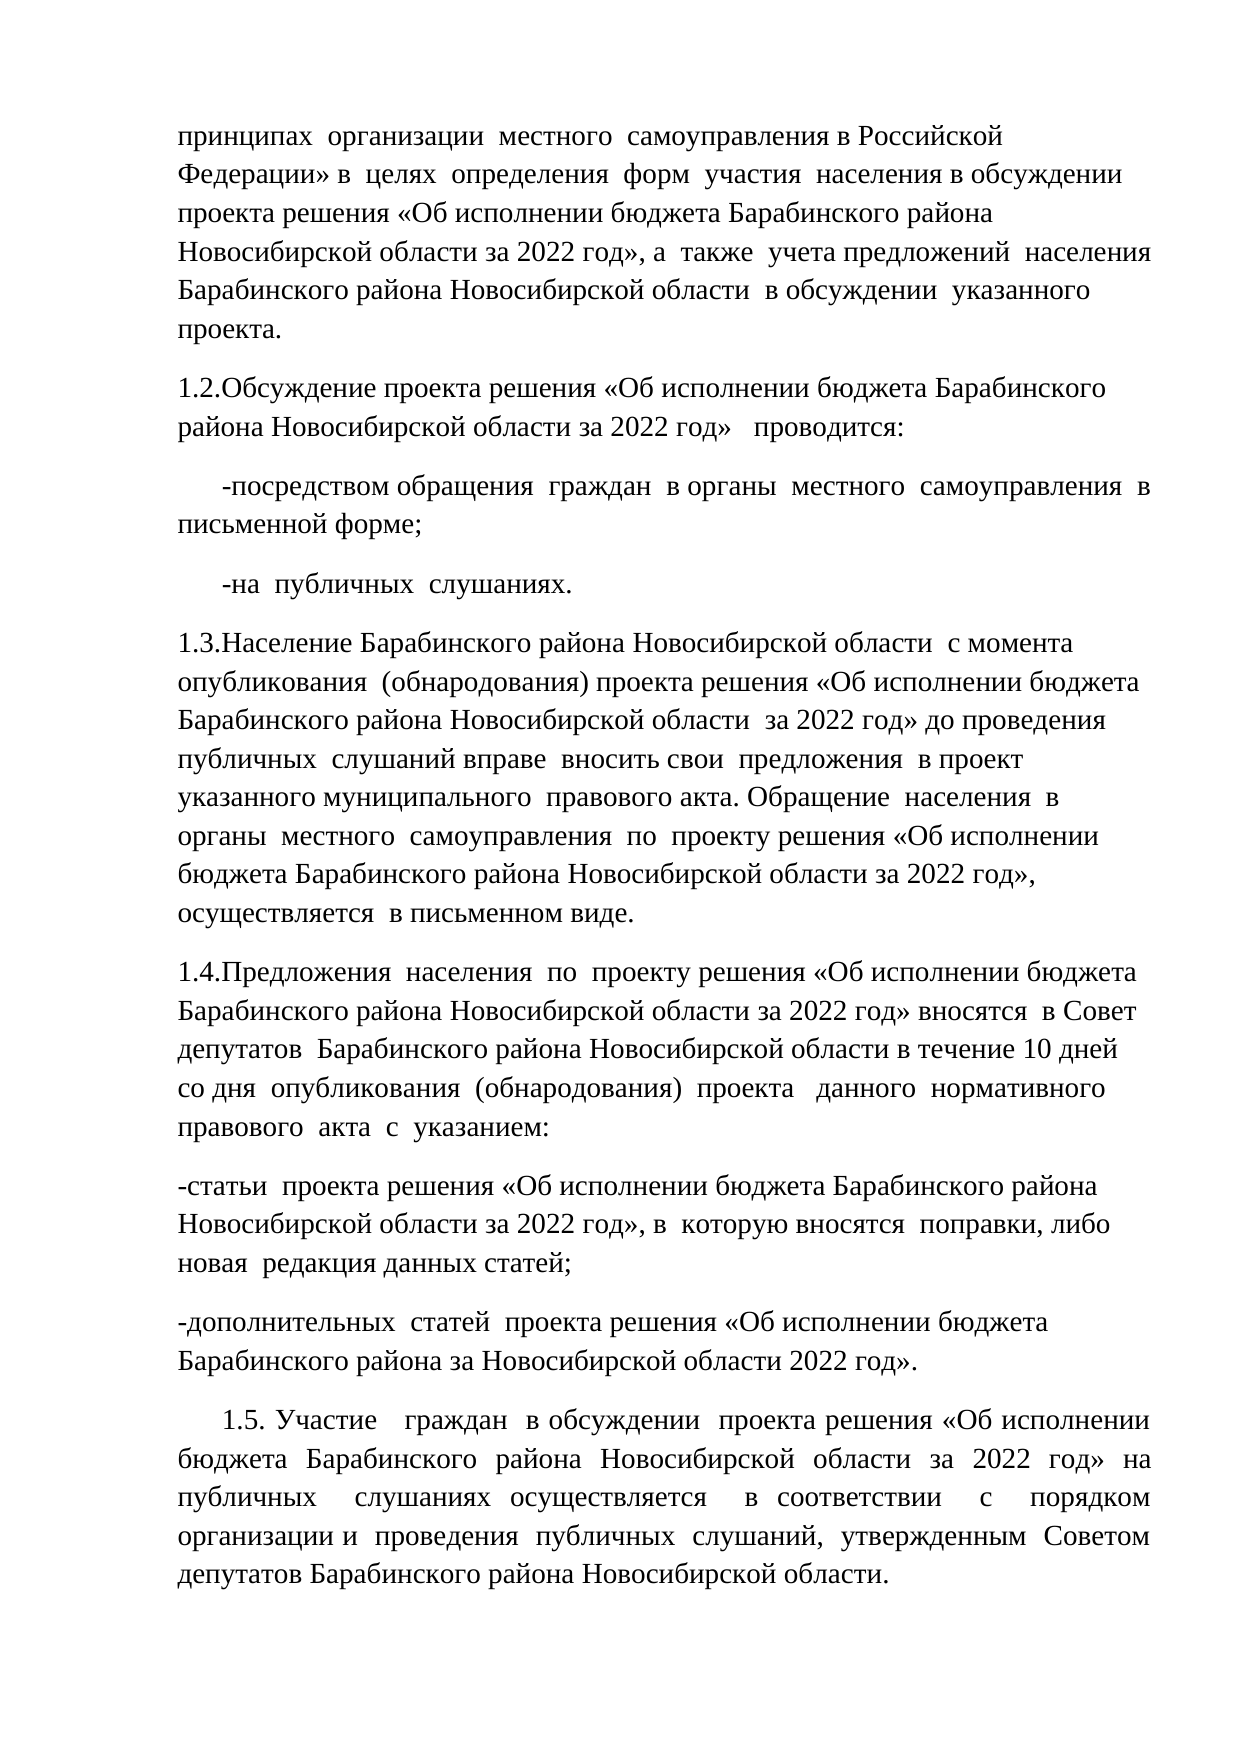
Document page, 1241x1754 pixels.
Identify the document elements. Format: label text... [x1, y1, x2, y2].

text -дополнительных статей проекта решения «Об исполнении бюджета Барабинского района за Новосибирской области 2022 год». [177, 1304, 1152, 1377]
text 1.3.Население Барабинского района Новосибирской области с момента опубликования (обнародования) проекта решения «Об исполнении бюджета Барабинского района Новосибирской области за 2022 год» до проведения публичных слушаний вправе вносить свои предложения в проект указанного муниципального правового акта. Обращение населения в органы местного самоуправления по проекту решения «Об исполнении бюджета Барабинского района Новосибирской области за 2022 год», осуществляется в письменном виде. [177, 625, 1152, 929]
text 1.2.Обсуждение проекта решения «Об исполнении бюджета Барабинского района Новосибирской области за 2022 год» проводится: [177, 370, 1152, 442]
text 1.5. Участие граждан в обсуждении проекта решения «Об исполнении бюджета Барабинского района Новосибирской области за 2022 год» на публичных слушаниях осуществляется в соответствии с порядком организации и проведения публичных слушаний, утвержденным Советом депутатов Барабинского района Новосибирской области. [177, 1402, 1152, 1590]
text -на публичных слушаниях. [177, 566, 1152, 599]
text -статьи проекта решения «Об исполнении бюджета Барабинского района Новосибирской области за 2022 год», в которую вносятся поправки, либо новая редакция данных статей; [177, 1168, 1152, 1279]
text -посредством обращения граждан в органы местного самоуправления в письменной форме; [177, 468, 1152, 540]
text 1.4.Предложения населения по проекту решения «Об исполнении бюджета Барабинского района Новосибирской области за 2022 год» вносятся в Совет депутатов Барабинского района Новосибирской области в течение 10 дней со дня опубликования (обнародования) проекта данного нормативного правового акта с указанием: [177, 954, 1152, 1142]
